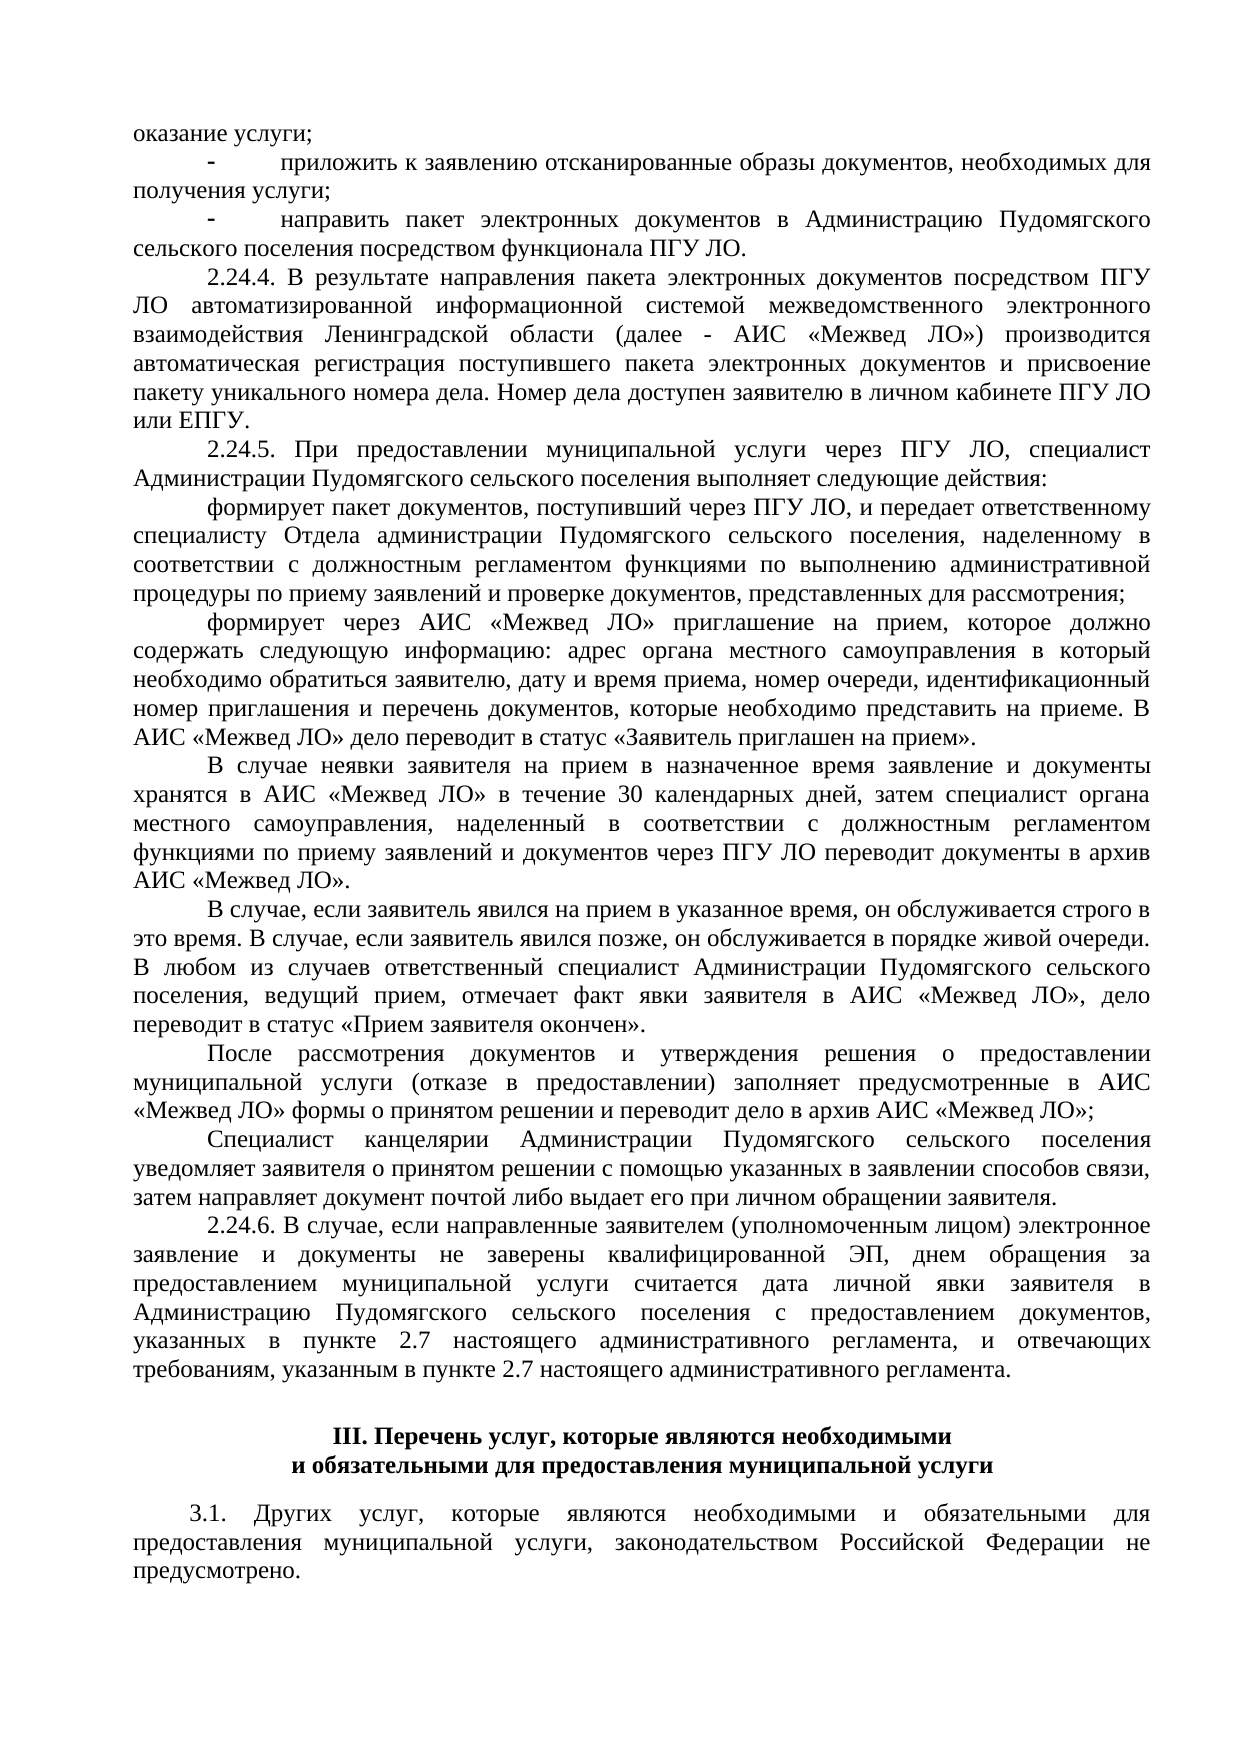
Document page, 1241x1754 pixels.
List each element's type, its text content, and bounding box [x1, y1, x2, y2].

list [133, 118, 1152, 147]
text формирует через АИС «Межвед ЛО» приглашение на прием, которое должно содержать следующую информацию: адрес органа местного самоуправления в который необходимо обратиться заявителю, дату и время приема, номер очереди, идентификационный номер приглашения и перечень документов, которые необходимо представить на приеме. В АИС «Межвед ЛО» дело переводит в статус «Заявитель приглашен на прием». [133, 607, 1152, 751]
text Специалист канцелярии Администрации Пудомягского сельского поселения уведомляет заявителя о принятом решении с помощью указанных в заявлении способов связи, затем направляет документ почтой либо выдает его при личном обращении заявителя. [133, 1124, 1152, 1211]
text и обязательными для предоставления муниципальной услуги [133, 1450, 1152, 1479]
text 2.24.5. При предоставлении муниципальной услуги через ПГУ ЛО, специалист Администрации Пудомягского сельского поселения выполняет следующие действия: [133, 434, 1152, 492]
text 3.1. Других услуг, которые являются необходимыми и обязательными для предоставления муниципальной услуги, законодательством Российской Федерации не предусмотрено. [133, 1498, 1152, 1584]
text формирует пакет документов, поступивший через ПГУ ЛО, и передает ответственному специалисту Отдела администрации Пудомягского сельского поселения, наделенному в соответствии с должностным регламентом функциями по выполнению административной процедуры по приему заявлений и проверке документов, представленных для рассмотрения; [133, 492, 1152, 607]
text 2.24.6. В случае, если направленные заявителем (уполномоченным лицом) электронное заявление и документы не заверены квалифицированной ЭП, днем обращения за предоставлением муниципальной услуги считается дата личной явки заявителя в Администрацию Пудомягского сельского поселения с предоставлением документов, указанных в пункте 2.7 настоящего административного регламента, и отвечающих требованиям, указанным в пункте 2.7 настоящего административного регламента. [133, 1211, 1152, 1383]
text В случае, если заявитель явился на прием в указанное время, он обслуживается строго в это время. В случае, если заявитель явился позже, он обслуживается в порядке живой очереди. В любом из случаев ответственный специалист Администрации Пудомягского сельского поселения, ведущий прием, отмечает факт явки заявителя в АИС «Межвед ЛО», дело переводит в статус «Прием заявителя окончен». [133, 894, 1152, 1038]
text III. Перечень услуг, которые являются необходимыми [133, 1421, 1152, 1450]
list приложить к заявлению отсканированные образы документов, необходимых для получения услуги; [133, 147, 1152, 204]
text В случае неявки заявителя на прием в назначенное время заявление и документы хранятся в АИС «Межвед ЛО» в течение 30 календарных дней, затем специалист органа местного самоуправления, наделенный в соответствии с должностным регламентом функциями по приему заявлений и документов через ПГУ ЛО переводит документы в архив АИС «Межвед ЛО». [133, 751, 1152, 894]
list направить пакет электронных документов в Администрацию Пудомягского сельского поселения посредством функционала ПГУ ЛО. [133, 204, 1152, 262]
text После рассмотрения документов и утверждения решения о предоставлении муниципальной услуги (отказе в предоставлении) заполняет предусмотренные в АИС «Межвед ЛО» формы о принятом решении и переводит дело в архив АИС «Межвед ЛО»; [133, 1038, 1152, 1124]
text 2.24.4. В результате направления пакета электронных документов посредством ПГУ ЛО автоматизированной информационной системой межведомственного электронного взаимодействия Ленинградской области (далее - АИС «Межвед ЛО») производится автоматическая регистрация поступившего пакета электронных документов и присвоение пакету уникального номера дела. Номер дела доступен заявителю в личном кабинете ПГУ ЛО или ЕПГУ. [133, 262, 1152, 434]
